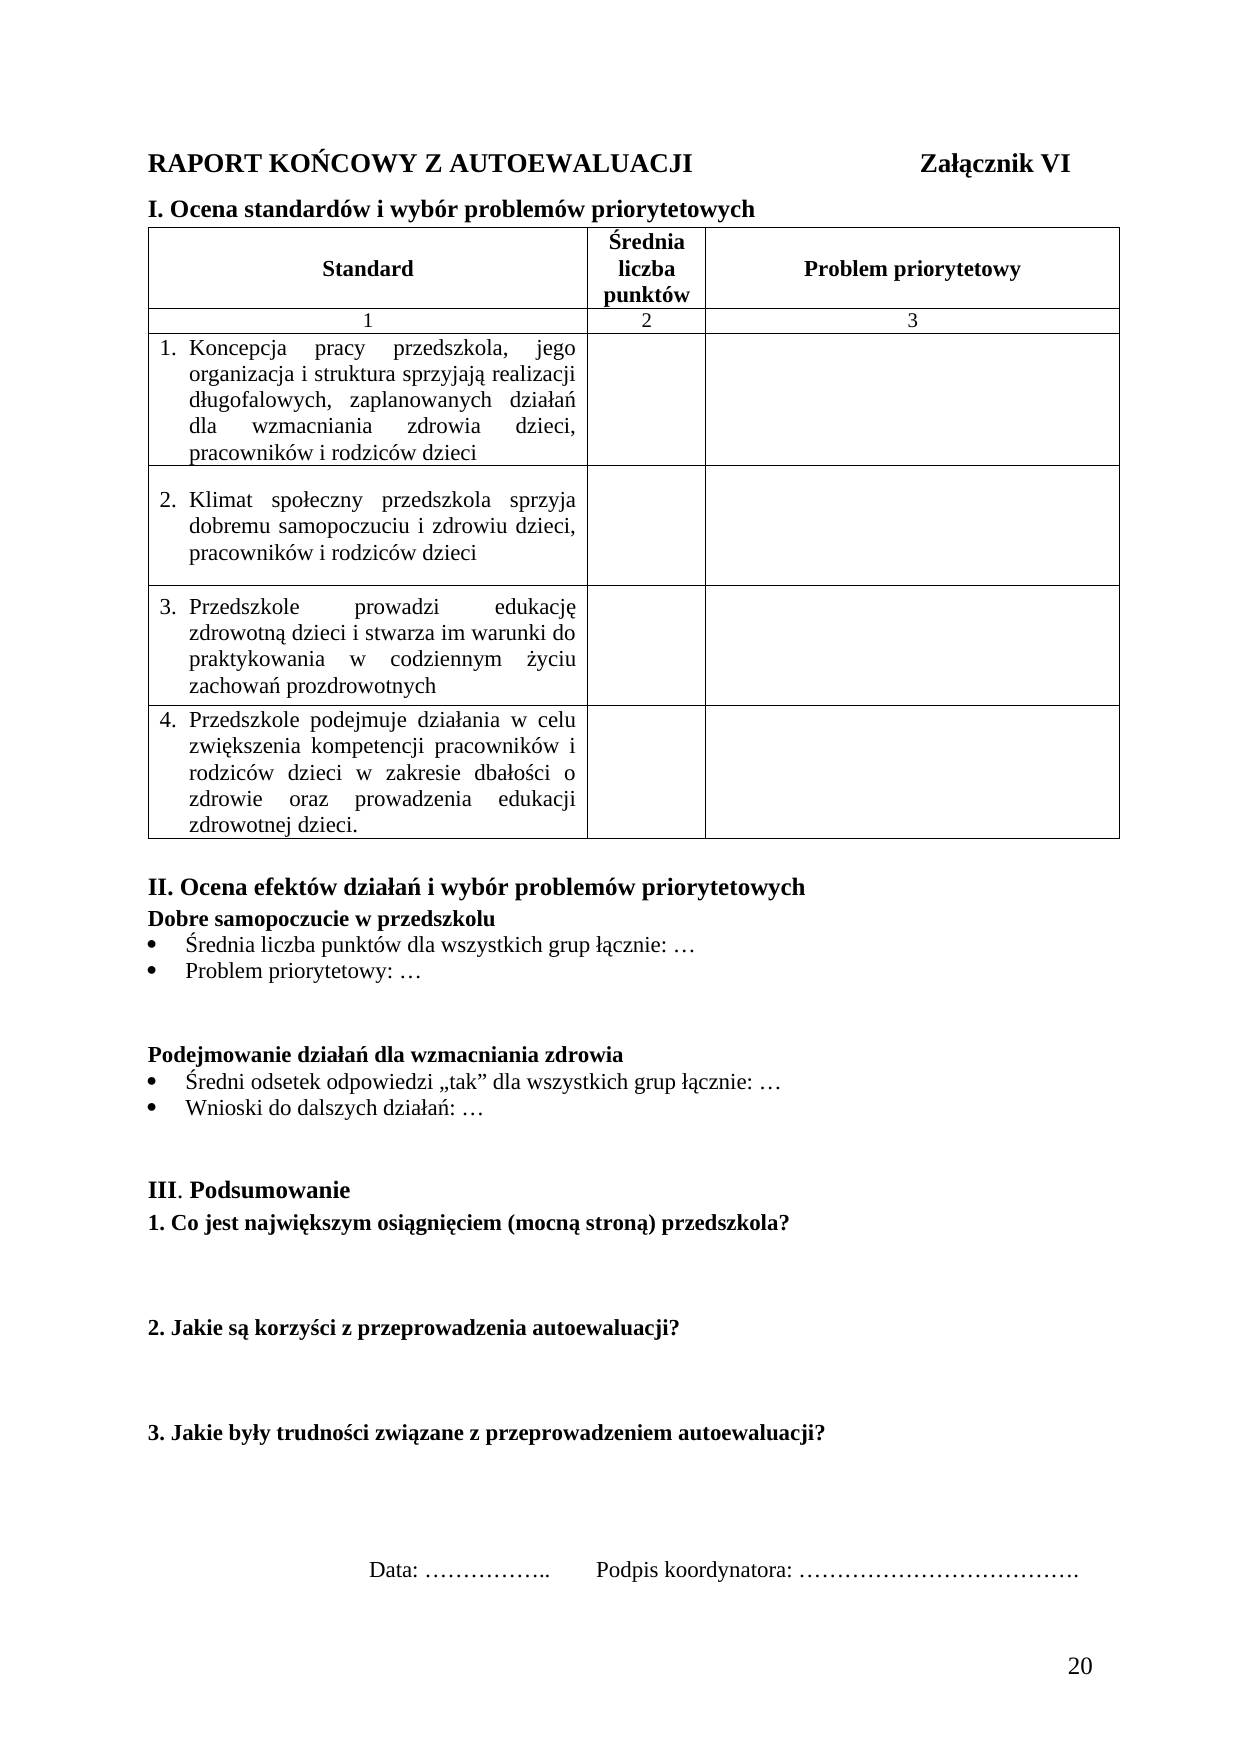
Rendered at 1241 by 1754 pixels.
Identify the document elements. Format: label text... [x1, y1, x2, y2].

table_cell 2 [588, 309, 705, 332]
text 2. Jakie są korzyści z przeprowadzenia autoewaluacji? [148, 1314, 1093, 1340]
text I. Ocena standardów i wybór problemów priorytetowych [148, 194, 1093, 223]
table_cell [706, 334, 1119, 465]
table_cell [706, 706, 1119, 838]
table_cell Przedszkole prowadzi edukację zdrowotną dzieci i stwarza im warunki do praktykowania w codziennym życiu zachowań prozdrowotnych [149, 586, 587, 705]
table_cell [588, 586, 705, 705]
table_cell [706, 466, 1119, 585]
table_header Średnia liczba punktów [588, 228, 705, 307]
table_cell Koncepcja pracy przedszkola, jego organizacja i struktura sprzyjają realizacji długofalowych, zaplanowanych działań dla wzmacniania zdrowia dzieci, pracowników i rodziców dzieci [149, 334, 587, 465]
table_cell [588, 706, 705, 838]
text Podejmowanie działań dla wzmacniania zdrowia [148, 1041, 1093, 1068]
list Średnia liczba punktów dla wszystkich grup łącznie: … [148, 931, 1093, 957]
text 3. Jakie były trudności związane z przeprowadzeniem autoewaluacji? [148, 1419, 1093, 1446]
text Data: …………….. Podpis koordynatora: ………………………………. [295, 1556, 1093, 1582]
table_header Standard [149, 228, 587, 307]
table_cell [706, 586, 1119, 705]
text 1. Co jest największym osiągnięciem (mocną stroną) przedszkola? [148, 1208, 1093, 1235]
text RAPORT KOŃCOWY Z AUTOEWALUACJI Załącznik VI [148, 148, 1196, 179]
table_cell Przedszkole podejmuje działania w celu zwiększenia kompetencji pracowników i rodziców dzieci w zakresie dbałości o zdrowie oraz prowadzenia edukacji zdrowotnej dzieci. [149, 706, 587, 838]
list Wnioski do dalszych działań: … [148, 1094, 1093, 1120]
text III. Podsumowanie [148, 1176, 1093, 1204]
list Problem priorytetowy: … [148, 957, 1093, 984]
table_cell [588, 466, 705, 585]
list Średni odsetek odpowiedzi „tak” dla wszystkich grup łącznie: … [148, 1068, 1093, 1094]
text Dobre samopoczucie w przedszkolu [148, 905, 1093, 931]
table_header Problem priorytetowy [706, 228, 1119, 307]
table_cell 3 [706, 309, 1119, 332]
text II. Ocena efektów działań i wybór problemów priorytetowych [148, 872, 1093, 901]
table_cell [588, 334, 705, 465]
table_cell Klimat społeczny przedszkola sprzyja dobremu samopoczuciu i zdrowiu dzieci, pracowników i rodziców dzieci [149, 466, 587, 585]
table_cell 1 [149, 309, 587, 332]
